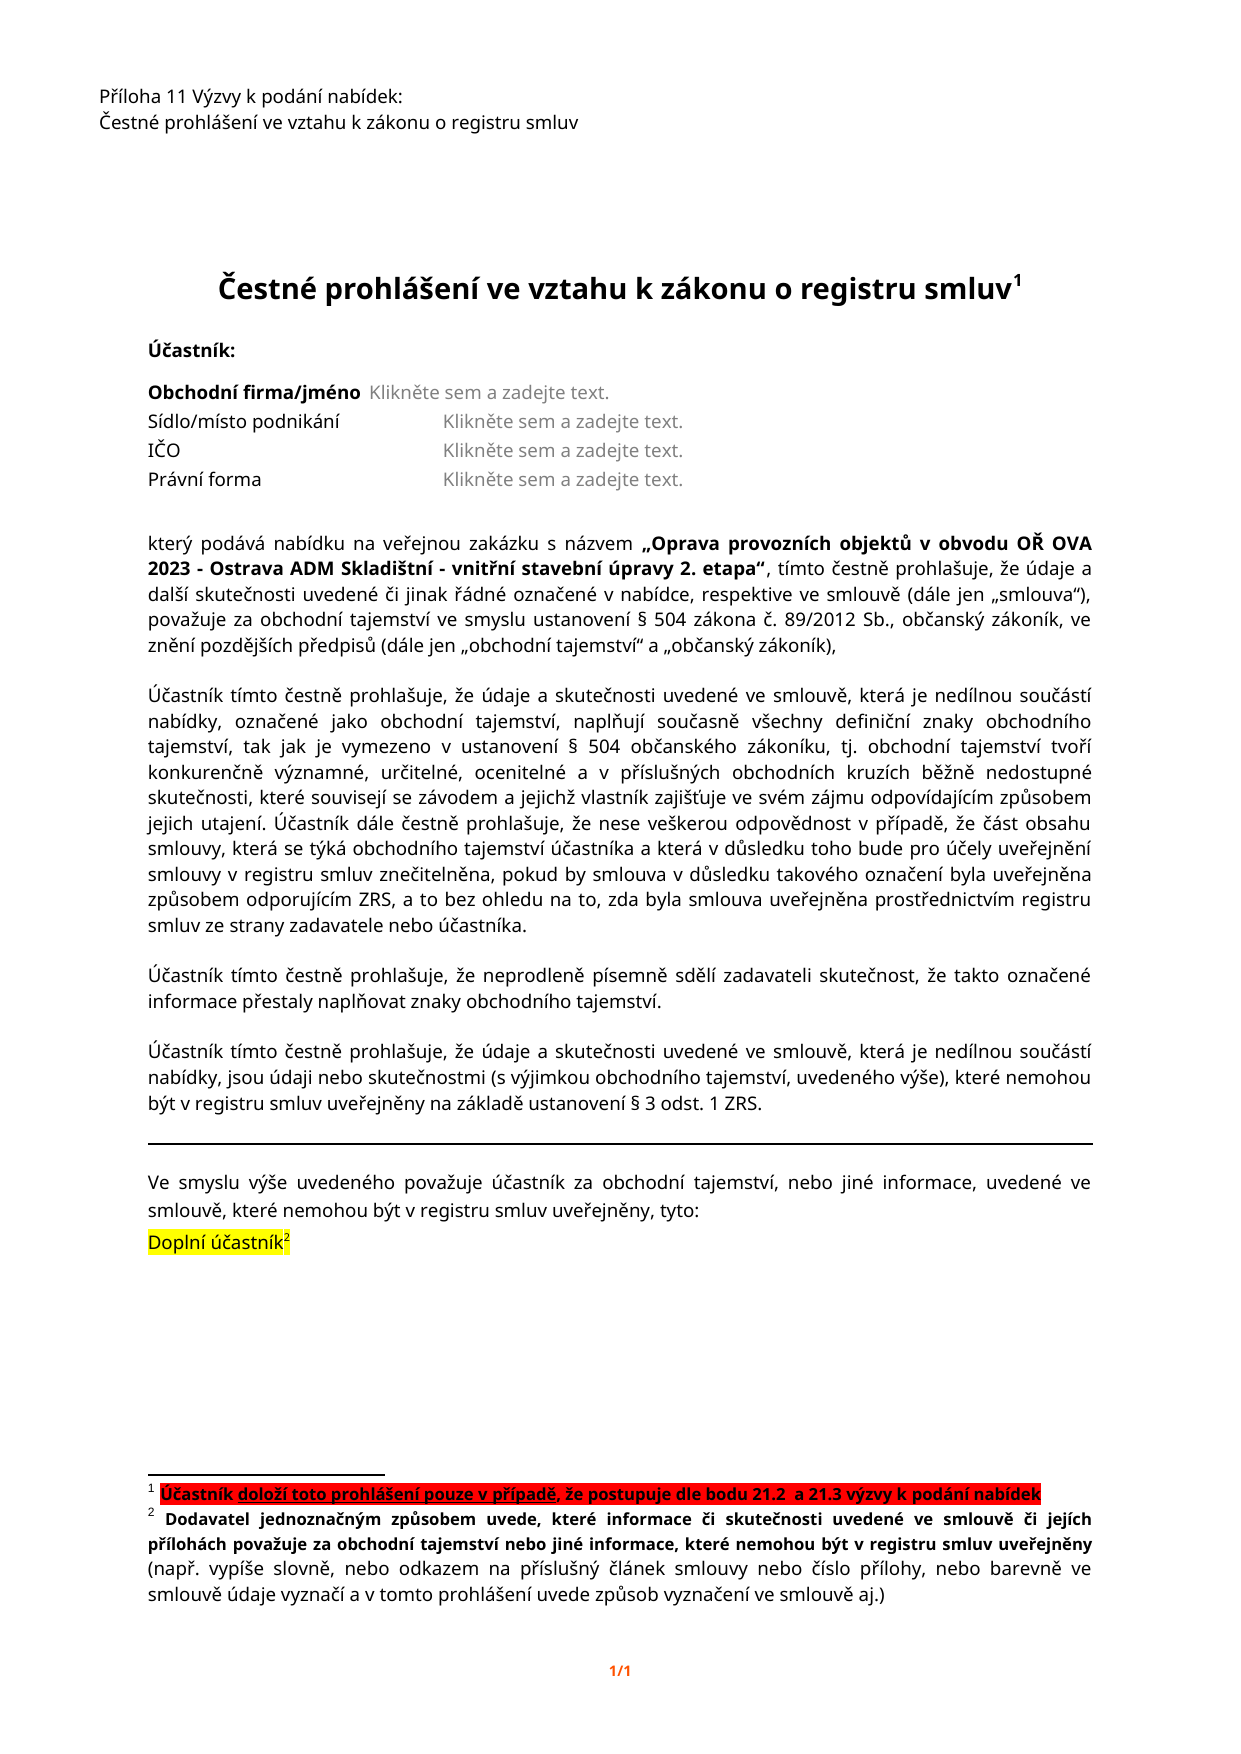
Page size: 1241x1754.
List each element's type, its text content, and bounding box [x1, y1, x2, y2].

title Čestné prohlášení ve vztahu k zákonu o registru smluv [148, 268, 1093, 308]
text Ve smyslu výše uvedeného považuje účastník za obchodní tajemství, nebo jiné informace, uvedené ve smlouvě, které nemohou být v registru smluv uveřejněny, tyto: [148, 1169, 1092, 1223]
text IČO [148, 434, 1093, 463]
text Účastník tímto čestně prohlašuje, že údaje a skutečnosti uvedené ve smlouvě, která je nedílnou součástí nabídky, označené jako obchodní tajemství, naplňují současně všechny definiční znaky obchodního tajemství, tak jak je vymezeno v ustanovení § 504 občanského zákoníku, tj. obchodní tajemství tvoří konkurenčně významné, určitelné, ocenitelné a v příslušných obchodních kruzích běžně nedostupné skutečnosti, které souvisejí se závodem a jejichž vlastník zajišťuje ve svém zájmu odpovídajícím způsobem jejich utajení. Účastník dále čestně prohlašuje, že nese veškerou odpovědnost v případě, že část obsahu smlouvy, která se týká obchodního tajemství účastníka a která v důsledku toho bude pro účely uveřejnění smlouvy v registru smluv znečitelněna, pokud by smlouva v důsledku takového označení byla uveřejněna způsobem odporujícím ZRS, a to bez ohledu na to, zda byla smlouva uveřejněna prostřednictvím registru smluv ze strany zadavatele nebo účastníka. [148, 683, 1093, 938]
text Účastník: [148, 333, 1093, 364]
text který podává nabídku na veřejnou zakázku s názvem „Oprava provozních objektů v obvodu OŘ OVA 2023 - Ostrava ADM Skladištní - vnitřní stavební úpravy 2. etapa“, tímto čestně prohlašuje, že údaje a další skutečnosti uvedené či jinak řádné označené v nabídce, respektive ve smlouvě (dále jen „smlouva“), považuje za obchodní tajemství ve smyslu ustanovení § 504 zákona č. 89/2012 Sb., občanský zákoník, ve znění pozdějších předpisů (dále jen „obchodní tajemství“ a „občanský zákoník), [148, 530, 1093, 658]
text Účastník tímto čestně prohlašuje, že neprodleně písemně sdělí zadavateli skutečnost, že takto označené informace přestaly naplňovat znaky obchodního tajemství. [148, 963, 1093, 1014]
text Právní forma [148, 463, 1093, 492]
text Doplní účastník [148, 1226, 1092, 1255]
text Obchodní firma/jméno [148, 376, 1093, 405]
text Účastník tímto čestně prohlašuje, že údaje a skutečnosti uvedené ve smlouvě, která je nedílnou součástí nabídky, jsou údaji nebo skutečnostmi (s výjimkou obchodního tajemství, uvedeného výše), které nemohou být v registru smluv uveřejněny na základě ustanovení § 3 odst. 1 ZRS. [148, 1039, 1093, 1115]
text Sídlo/místo podnikání [148, 405, 1093, 434]
